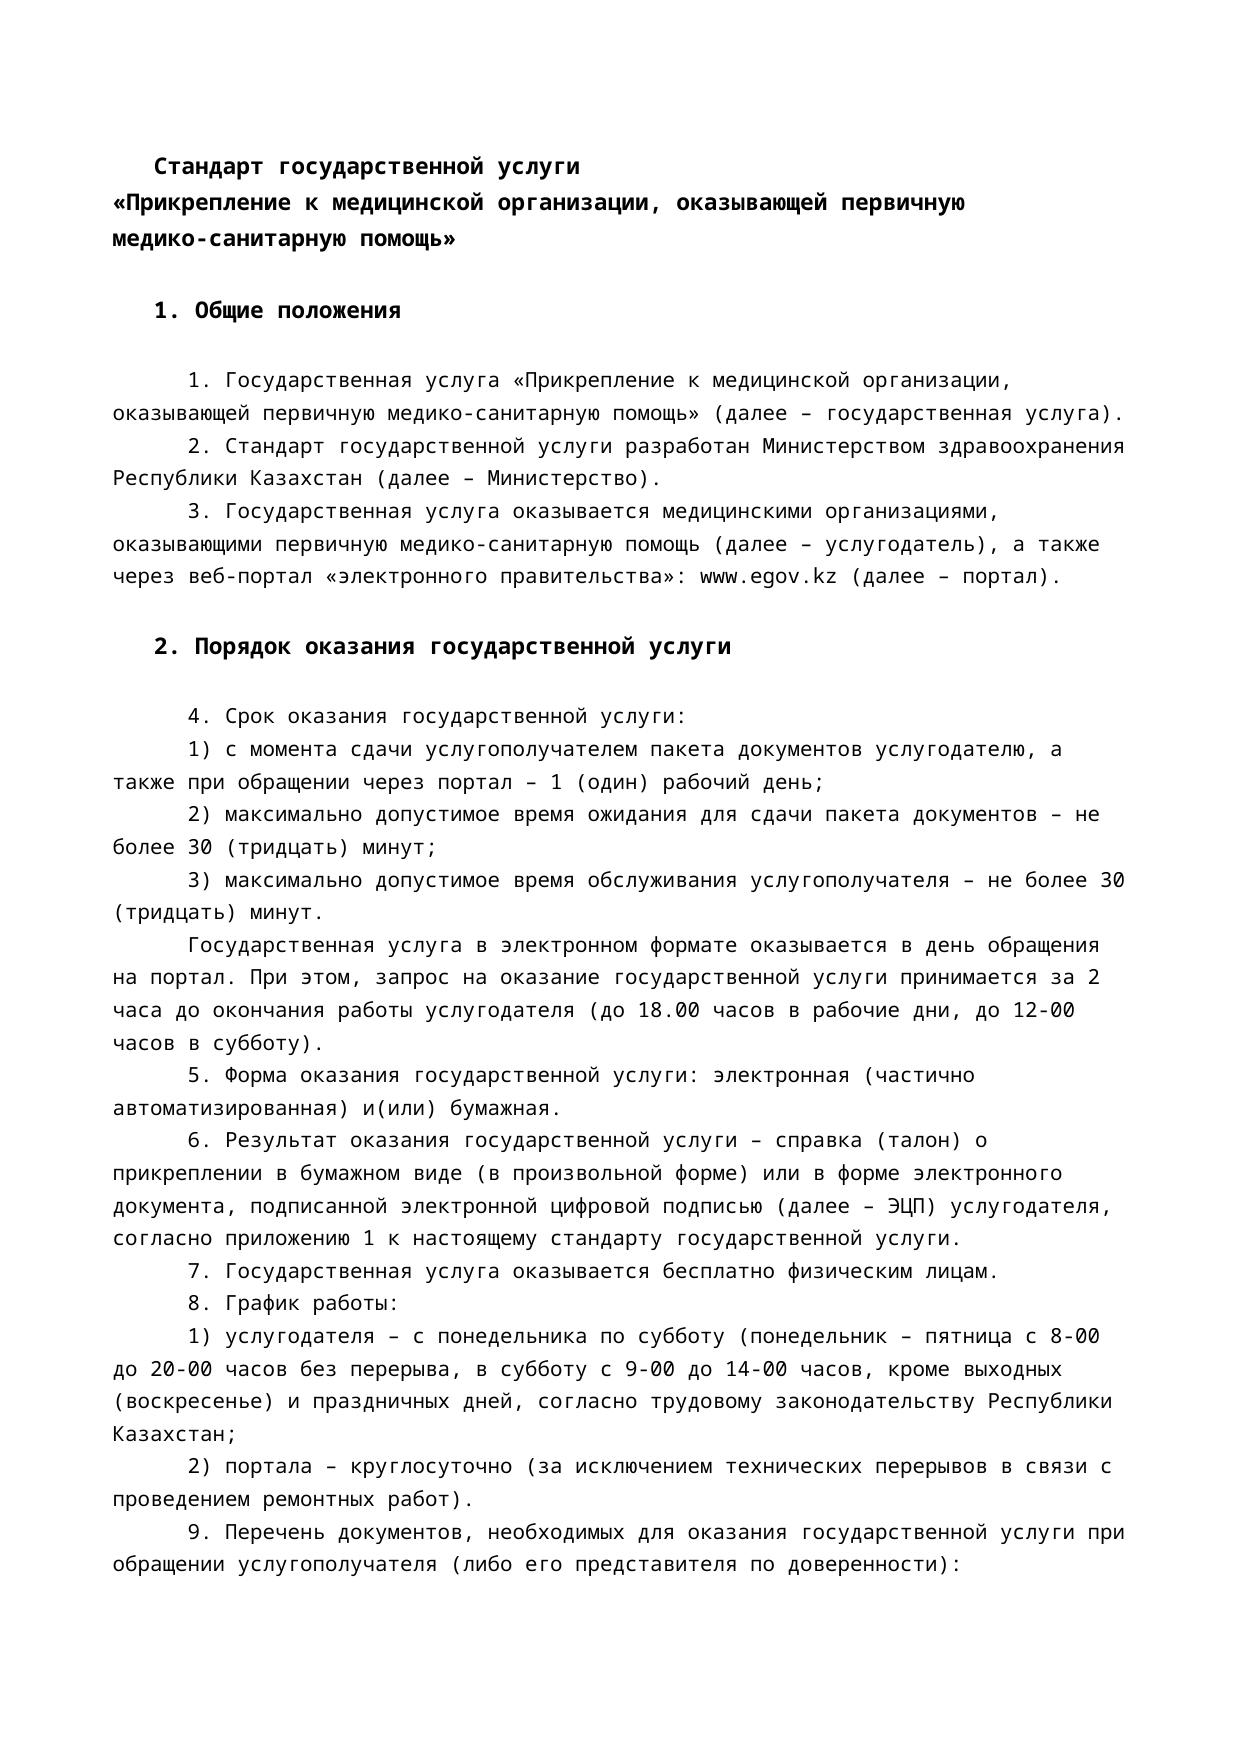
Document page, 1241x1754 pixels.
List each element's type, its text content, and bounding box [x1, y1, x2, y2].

text 1. Государственная услуга «Прикрепление к медицинской организации, оказывающей первичную медико-санитарную помощь» (далее – государственная услуга). 2. Стандарт государственной услуги разработан Министерством здравоохранения Республики Казахстан (далее – Министерство). 3. Государственная услуга оказывается медицинскими организациями, оказывающими первичную медико-санитарную помощь (далее – услугодатель), а также через веб-портал «электронного правительства»: www.egov.kz (далее – портал). [112, 366, 1128, 590]
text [112, 702, 1128, 1578]
text 1. Общие положения [112, 294, 1128, 325]
text 2. Порядок оказания государственной услуги [112, 630, 1128, 661]
text Стандарт государственной услуги «Прикрепление к медицинской организации, оказывающей первичную медико-санитарную помощь» [112, 150, 1128, 253]
